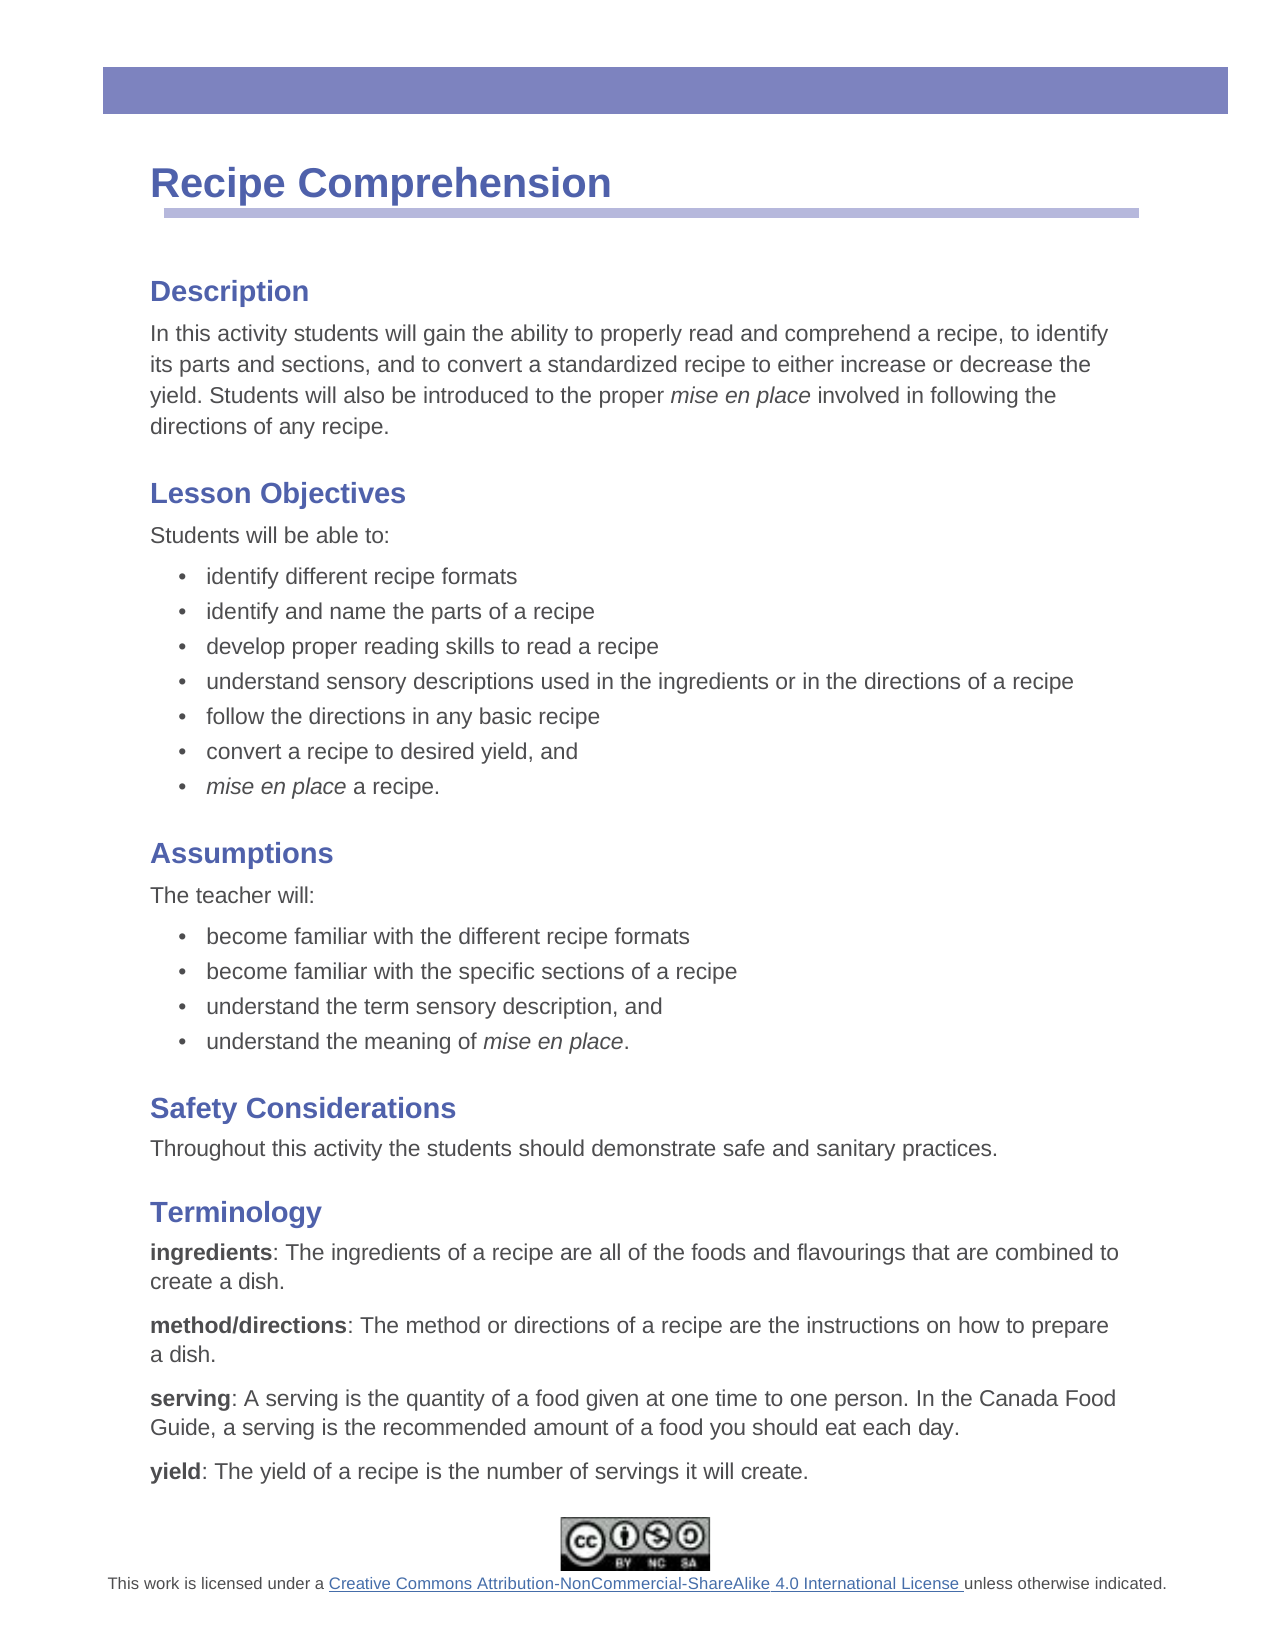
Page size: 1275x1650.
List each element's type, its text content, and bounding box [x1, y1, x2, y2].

text yield: The yield of a recipe is the number of servings it will create. [150, 1458, 1239, 1484]
list follow the directions in any basic recipe [178, 703, 1239, 729]
list become familiar with the specific sections of a recipe [178, 958, 1239, 984]
subtitle Assumptions [150, 836, 1239, 869]
picture [560, 1517, 711, 1571]
text ingredients: The ingredients of a recipe are all of the foods and flavourings that are combined to create a dish. [150, 1239, 1123, 1294]
text In this activity students will gain the ability to properly read and comprehend a recipe, to identify its parts and sections, and to convert a standardized recipe to either increase or decrease the yield. Students will also be introduced to the proper mise en place involved in following the directions of any recipe. [150, 320, 1123, 439]
subtitle Description [150, 273, 1239, 307]
list understand the meaning of mise en place. [178, 1028, 1239, 1054]
subtitle Terminology [150, 1194, 1239, 1228]
list become familiar with the different recipe formats [178, 923, 1239, 949]
text method/directions: The method or directions of a recipe are the instructions on how to prepare a dish. [150, 1312, 1111, 1367]
subtitle Lesson Objectives [150, 476, 1239, 509]
text Throughout this activity the students should demonstrate safe and sanitary practices. [150, 1135, 1239, 1162]
list convert a recipe to desired yield, and [178, 738, 1239, 764]
subtitle Safety Considerations [150, 1091, 1239, 1124]
subtitle Recipe Comprehension [150, 159, 1239, 207]
list understand the term sensory description, and [178, 993, 1239, 1019]
text serving: A serving is the quantity of a food given at one time to one person. In the Canada Food Guide, a serving is the recommended amount of a food you should eat each day. [150, 1385, 1123, 1440]
text The teacher will: [150, 882, 1239, 909]
list identify different recipe formats [178, 563, 1239, 589]
list understand sensory descriptions used in the ingredients or in the directions of a recipe [178, 668, 1239, 694]
list develop proper reading skills to read a recipe [178, 633, 1239, 659]
text Students will be able to: [150, 522, 1239, 549]
list mise en place a recipe. [178, 773, 1239, 799]
list identify and name the parts of a recipe [178, 598, 1239, 624]
text This work is licensed under a Creative Commons Attribution-NonCommercial-ShareAlike 4.0 International License unless otherwise indicated. [107, 1574, 1239, 1593]
